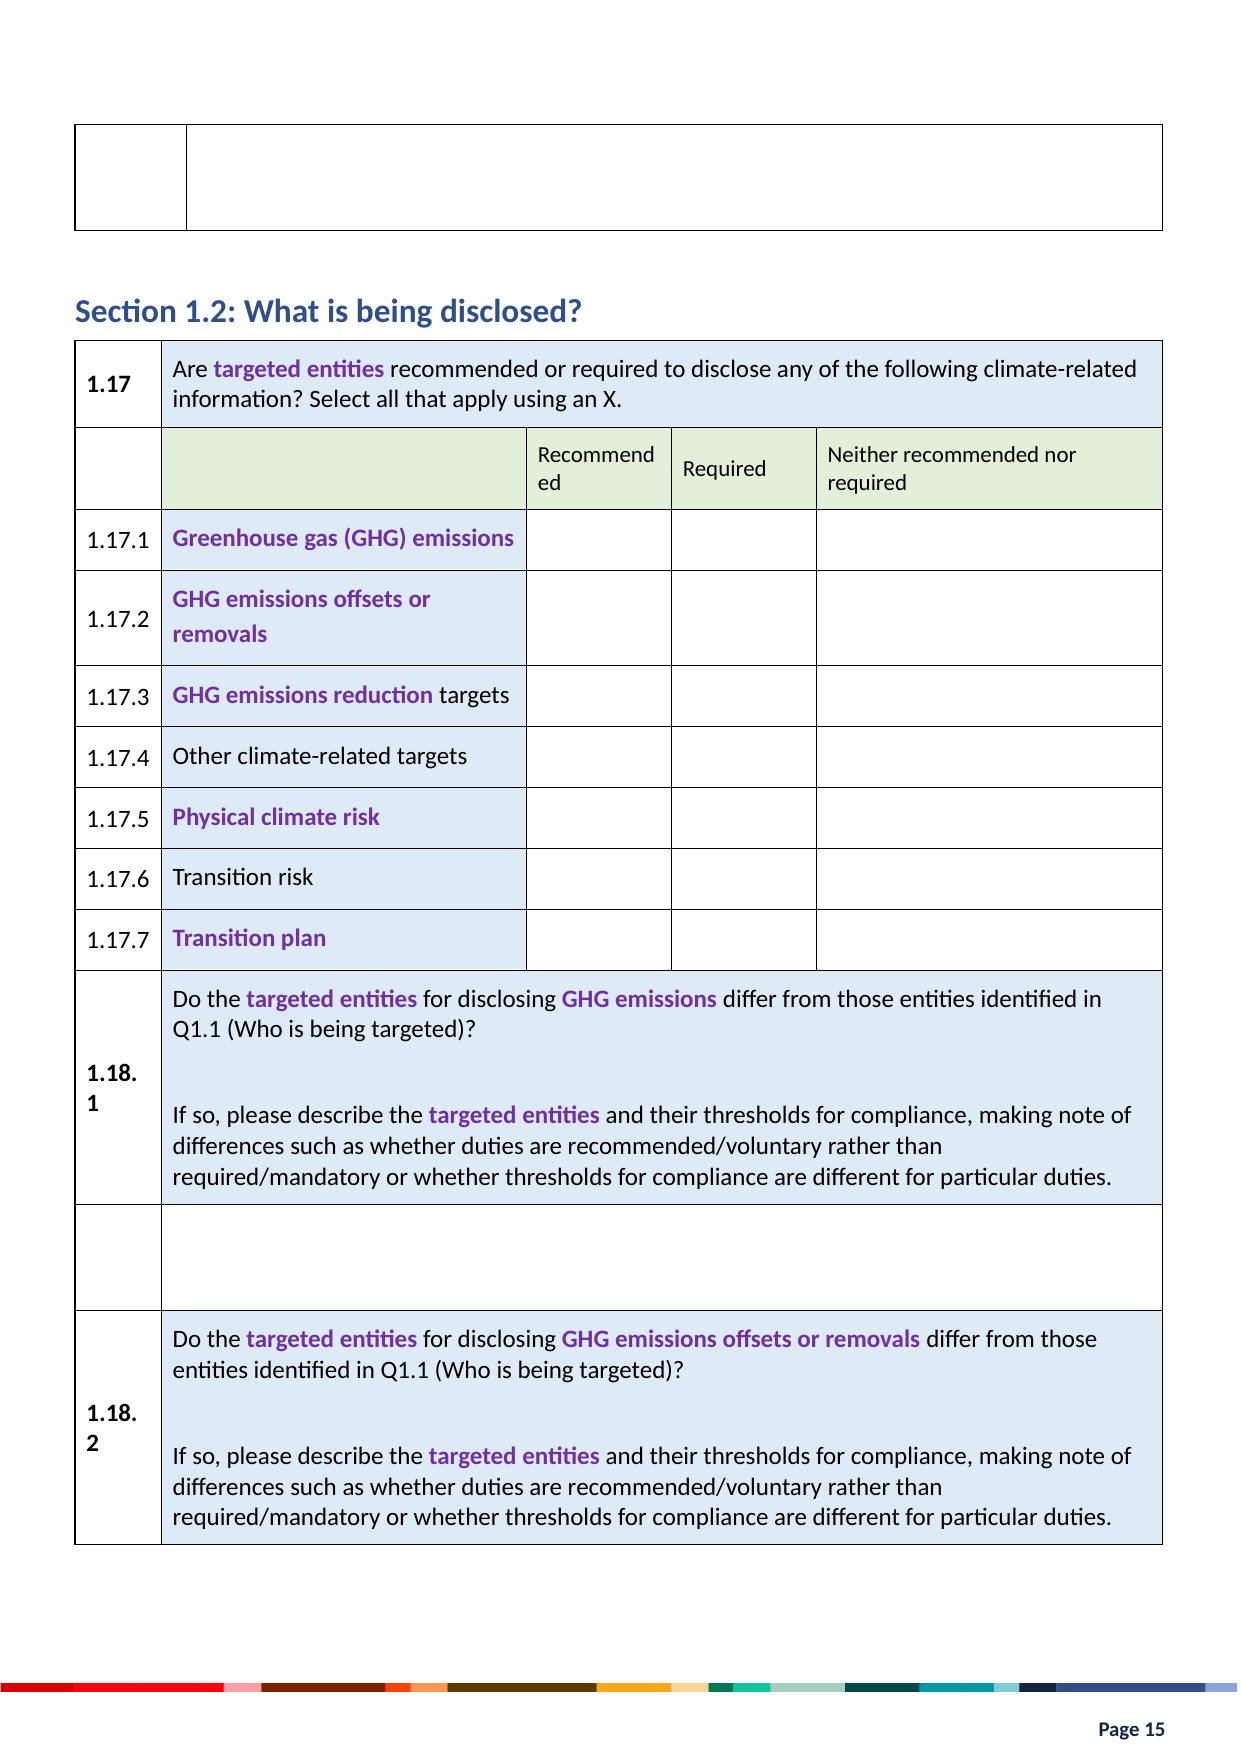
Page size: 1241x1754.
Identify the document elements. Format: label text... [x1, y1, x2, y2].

table_cell 1.17.7 [76, 910, 161, 969]
table_cell 1.17.3 [76, 666, 161, 726]
table_cell 1.17.5 [76, 788, 161, 848]
table_cell 1.18.2 [76, 1311, 161, 1544]
table_cell [187, 125, 1162, 230]
table_cell [817, 727, 1162, 787]
table_header 1.17 [76, 341, 161, 427]
table_cell [672, 510, 816, 569]
table_cell [527, 666, 671, 726]
table_cell [672, 666, 816, 726]
table_cell [672, 571, 816, 665]
table_cell 1.17.1 [76, 510, 161, 569]
table_cell [76, 428, 161, 509]
table_cell [162, 428, 526, 509]
table_cell [817, 571, 1162, 665]
table_cell [527, 727, 671, 787]
table_cell Recommended [527, 428, 671, 509]
table_cell Neither recommended nor required [817, 428, 1162, 509]
table_cell [817, 910, 1162, 969]
table_cell Greenhouse gas (GHG) emissions [162, 510, 526, 569]
table_cell Do the targeted entities for disclosing GHG emissions differ from those entities identified in Q1.1 (Who is being targeted)? If so, please describe the targeted entities and their thresholds for compliance, making note of differences such as whether duties are recommended/voluntary rather than required/mandatory or whether thresholds for compliance are different for particular duties. [162, 971, 1162, 1204]
table_cell [527, 849, 671, 909]
table_cell 1.17.2 [76, 571, 161, 665]
table_cell [672, 727, 816, 787]
table_cell [817, 849, 1162, 909]
table_cell 1.18.1 [76, 971, 161, 1204]
table_cell [76, 1205, 161, 1310]
table_cell 1.17.4 [76, 727, 161, 787]
table_cell [672, 910, 816, 969]
table_cell [672, 788, 816, 848]
table_cell [817, 788, 1162, 848]
table_cell Transition risk [162, 849, 526, 909]
table_cell [527, 510, 671, 569]
table_cell [672, 849, 816, 909]
table_cell [817, 510, 1162, 569]
table_cell [527, 910, 671, 969]
table_cell Required [672, 428, 816, 509]
table_cell [76, 125, 186, 230]
table_cell Other climate-related targets [162, 727, 526, 787]
table_cell Do the targeted entities for disclosing GHG emissions offsets or removals differ from those entities identified in Q1.1 (Who is being targeted)? If so, please describe the targeted entities and their thresholds for compliance, making note of differences such as whether duties are recommended/voluntary rather than required/mandatory or whether thresholds for compliance are different for particular duties. [162, 1311, 1162, 1544]
table_cell [162, 1205, 1162, 1310]
table_cell Physical climate risk [162, 788, 526, 848]
table_cell [527, 571, 671, 665]
table_header Are targeted entities recommended or required to disclose any of the following climate-related information? Select all that apply using an X. [162, 341, 1162, 427]
picture [0, 1683, 1236, 1692]
subtitle Section 1.2: What is being disclosed? [75, 291, 1165, 331]
table_cell [817, 666, 1162, 726]
table_cell Transition plan [162, 910, 526, 969]
table_cell GHG emissions offsets or removals [162, 571, 526, 665]
table_cell GHG emissions reduction targets [162, 666, 526, 726]
table_cell [527, 788, 671, 848]
table_cell 1.17.6 [76, 849, 161, 909]
